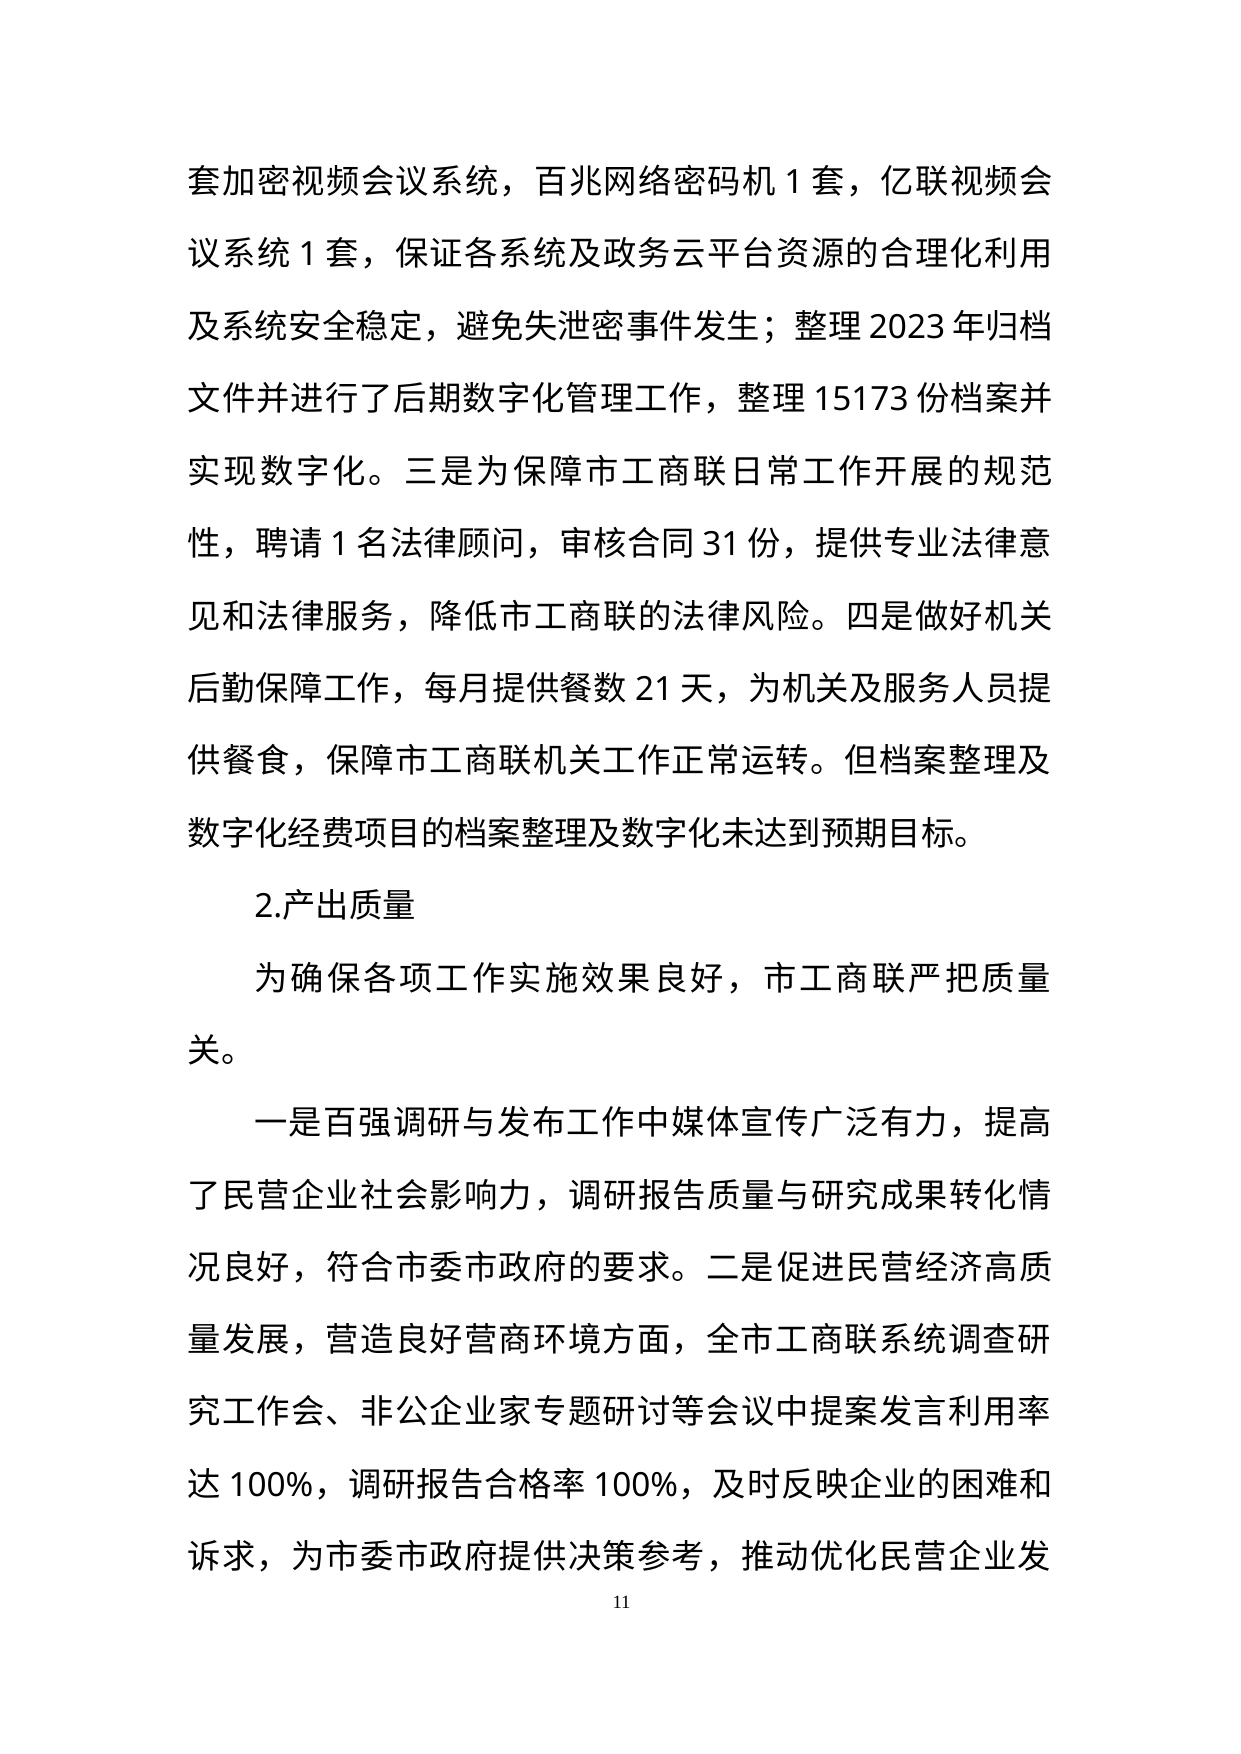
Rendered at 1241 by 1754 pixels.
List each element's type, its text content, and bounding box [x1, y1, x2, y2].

text 为确保各项工作实施效果良好，市工商联严把质量关。 [187, 951, 1053, 1072]
text 2.产出质量 [187, 879, 1053, 927]
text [187, 155, 1053, 855]
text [187, 1096, 1053, 1578]
